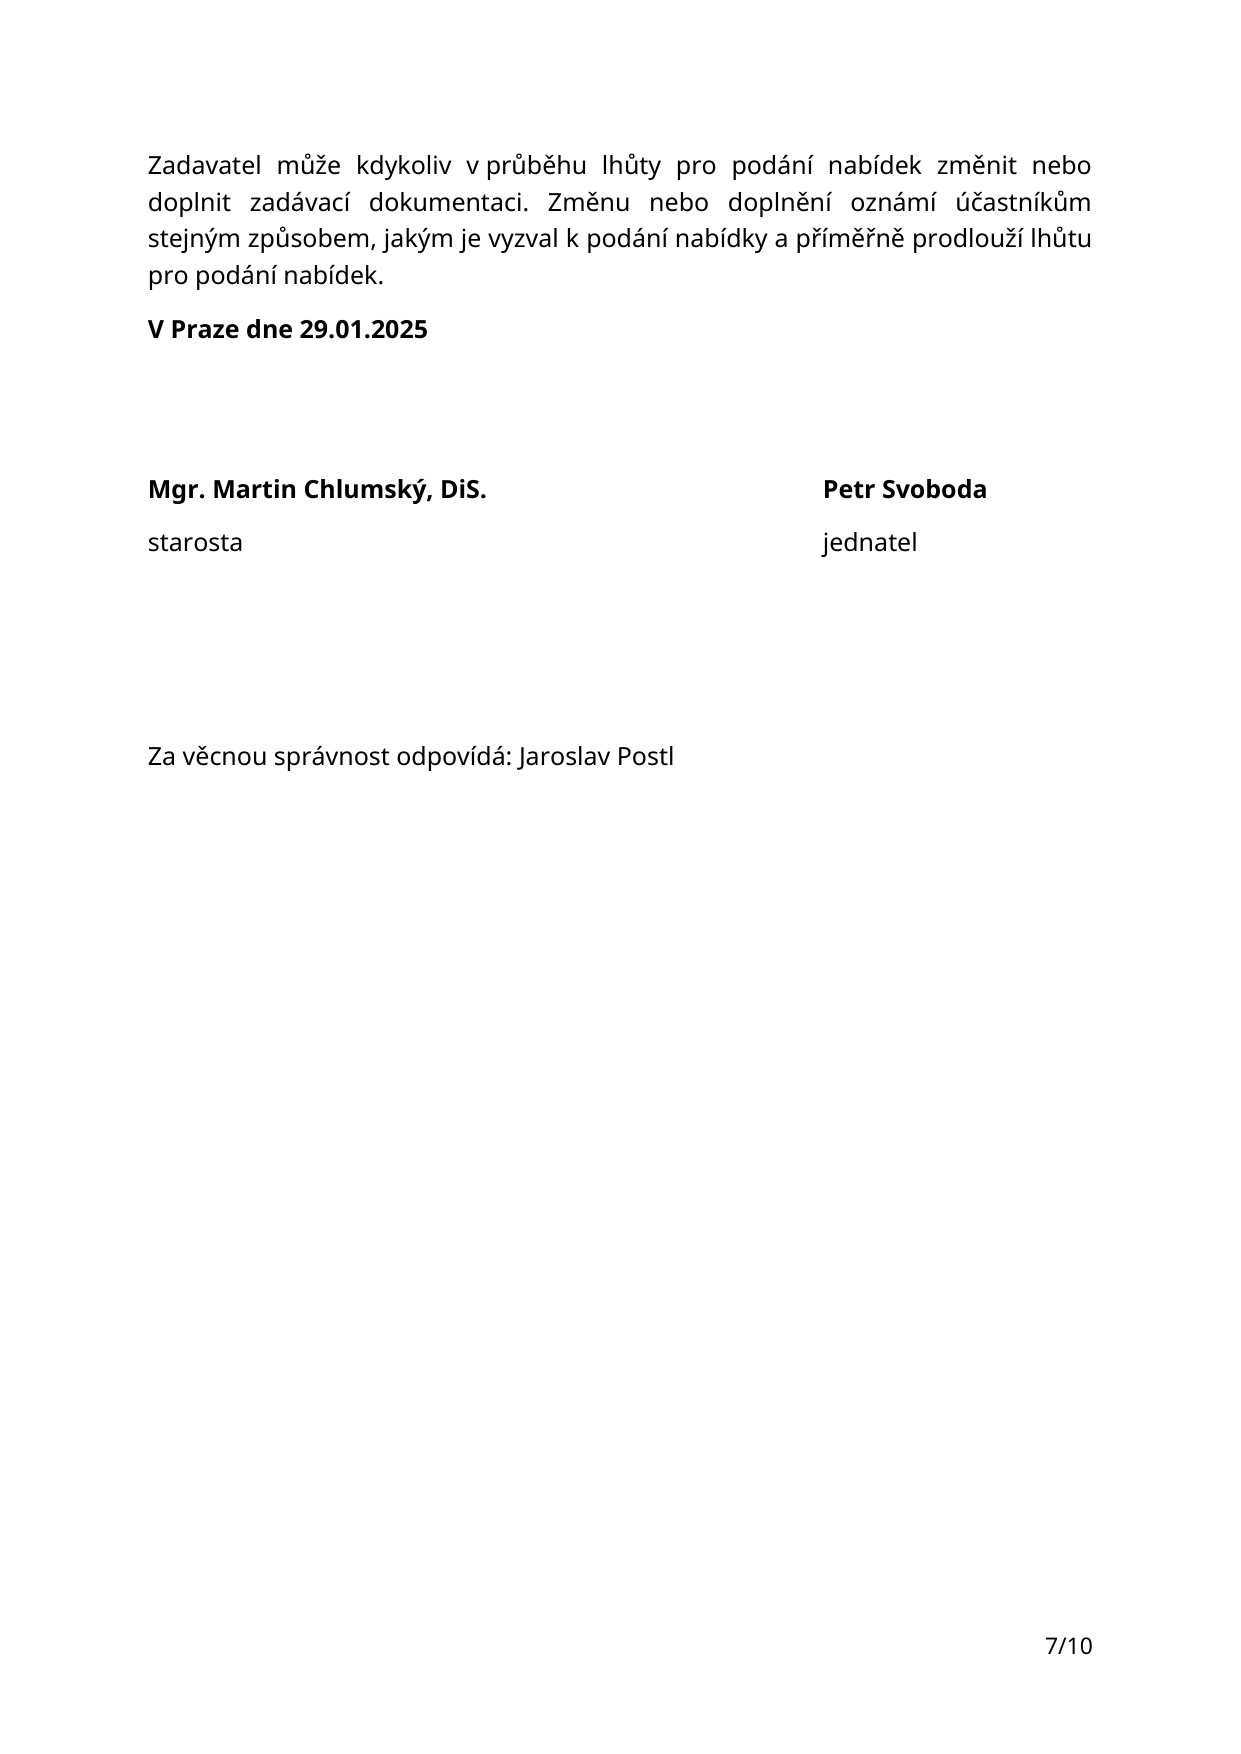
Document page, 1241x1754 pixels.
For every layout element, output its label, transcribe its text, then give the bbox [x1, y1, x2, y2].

text starosta jednatel [148, 525, 1093, 559]
text Mgr. Martin Chlumský, DiS. Petr Svoboda [148, 472, 1093, 506]
text Zadavatel může kdykoliv v průběhu lhůty pro podání nabídek změnit nebo doplnit zadávací dokumentaci. Změnu nebo doplnění oznámí účastníkům stejným způsobem, jakým je vyzval k podání nabídky a příměřně prodlouží lhůtu pro podání nabídek. [148, 148, 1093, 292]
text V Praze dne 29.01.2025 [148, 311, 1093, 345]
text Za věcnou správnost odpovídá: Jaroslav Postl [148, 739, 1093, 773]
